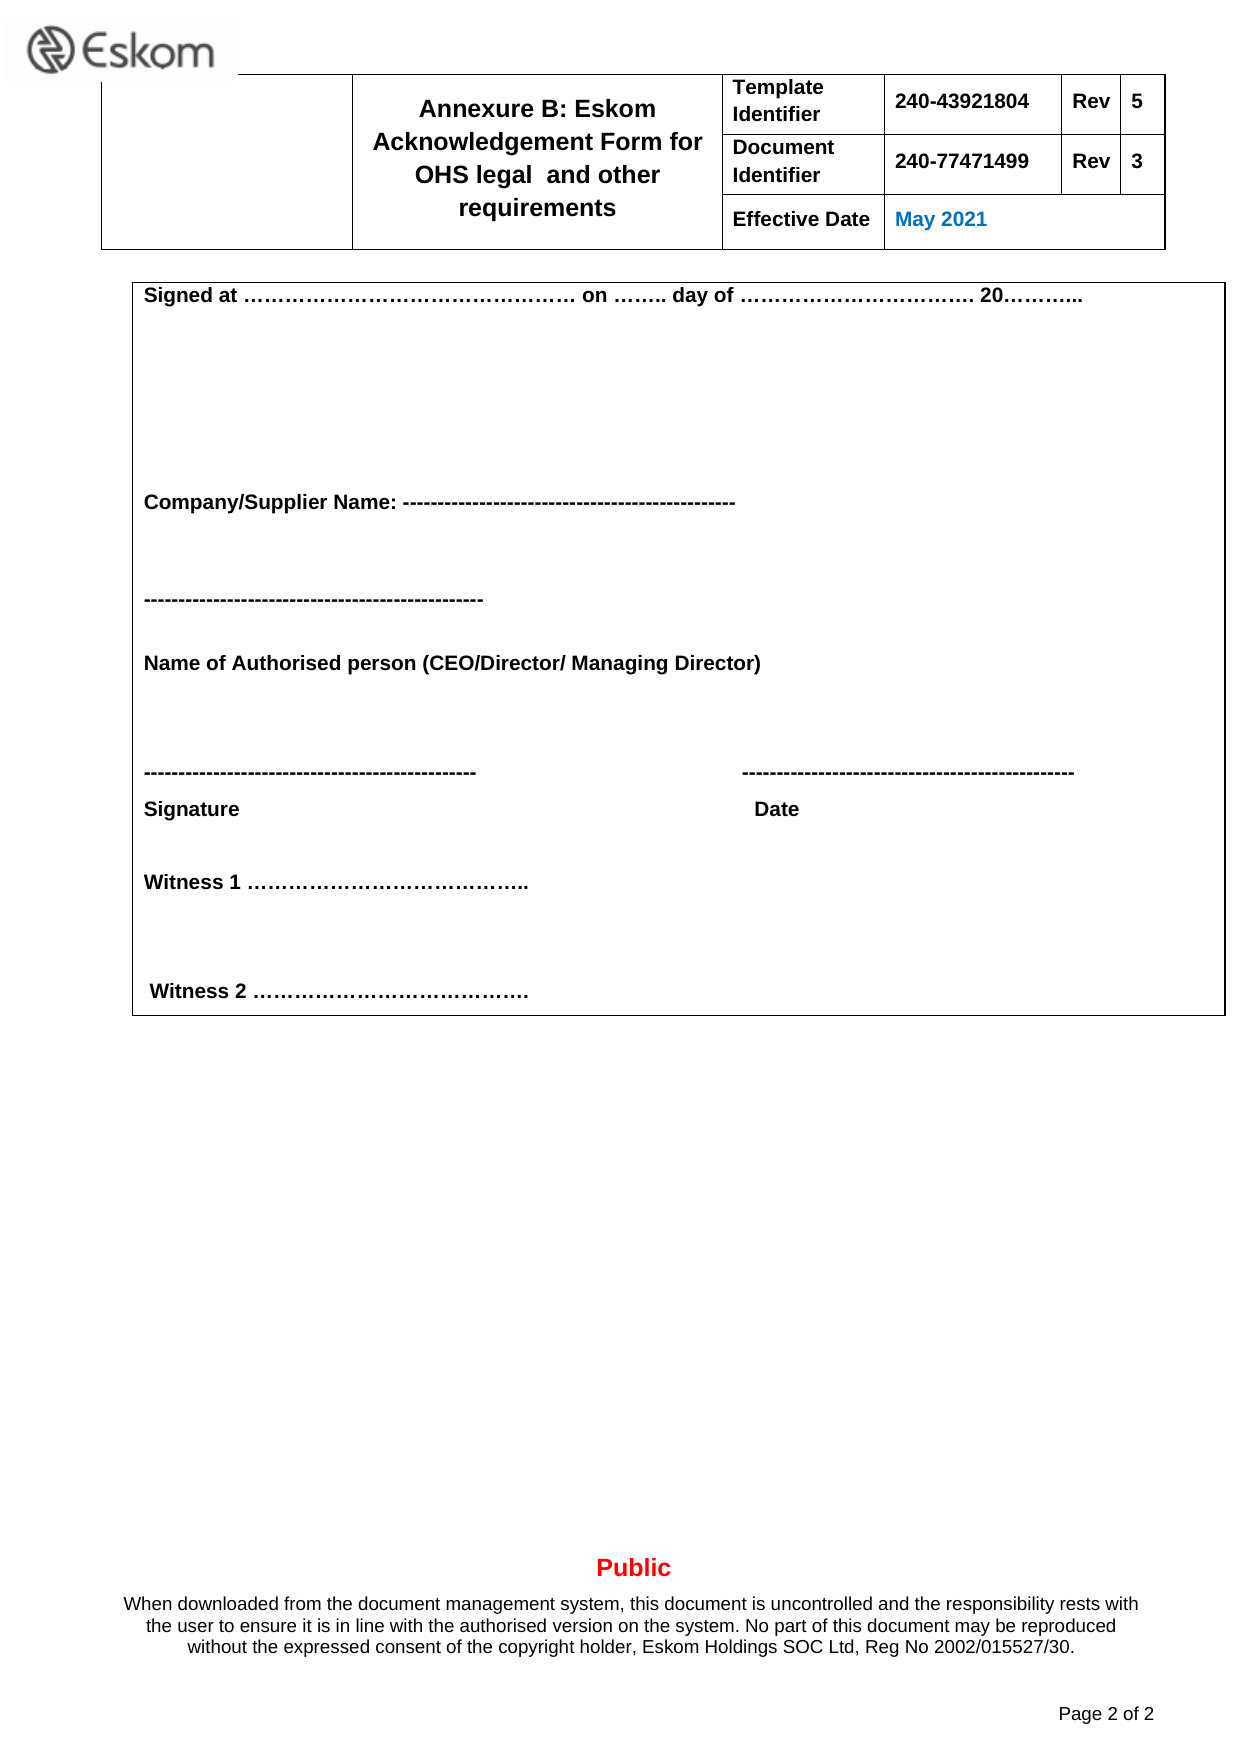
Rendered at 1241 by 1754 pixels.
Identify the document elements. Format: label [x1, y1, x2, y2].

table_cell [133, 283, 1224, 1015]
